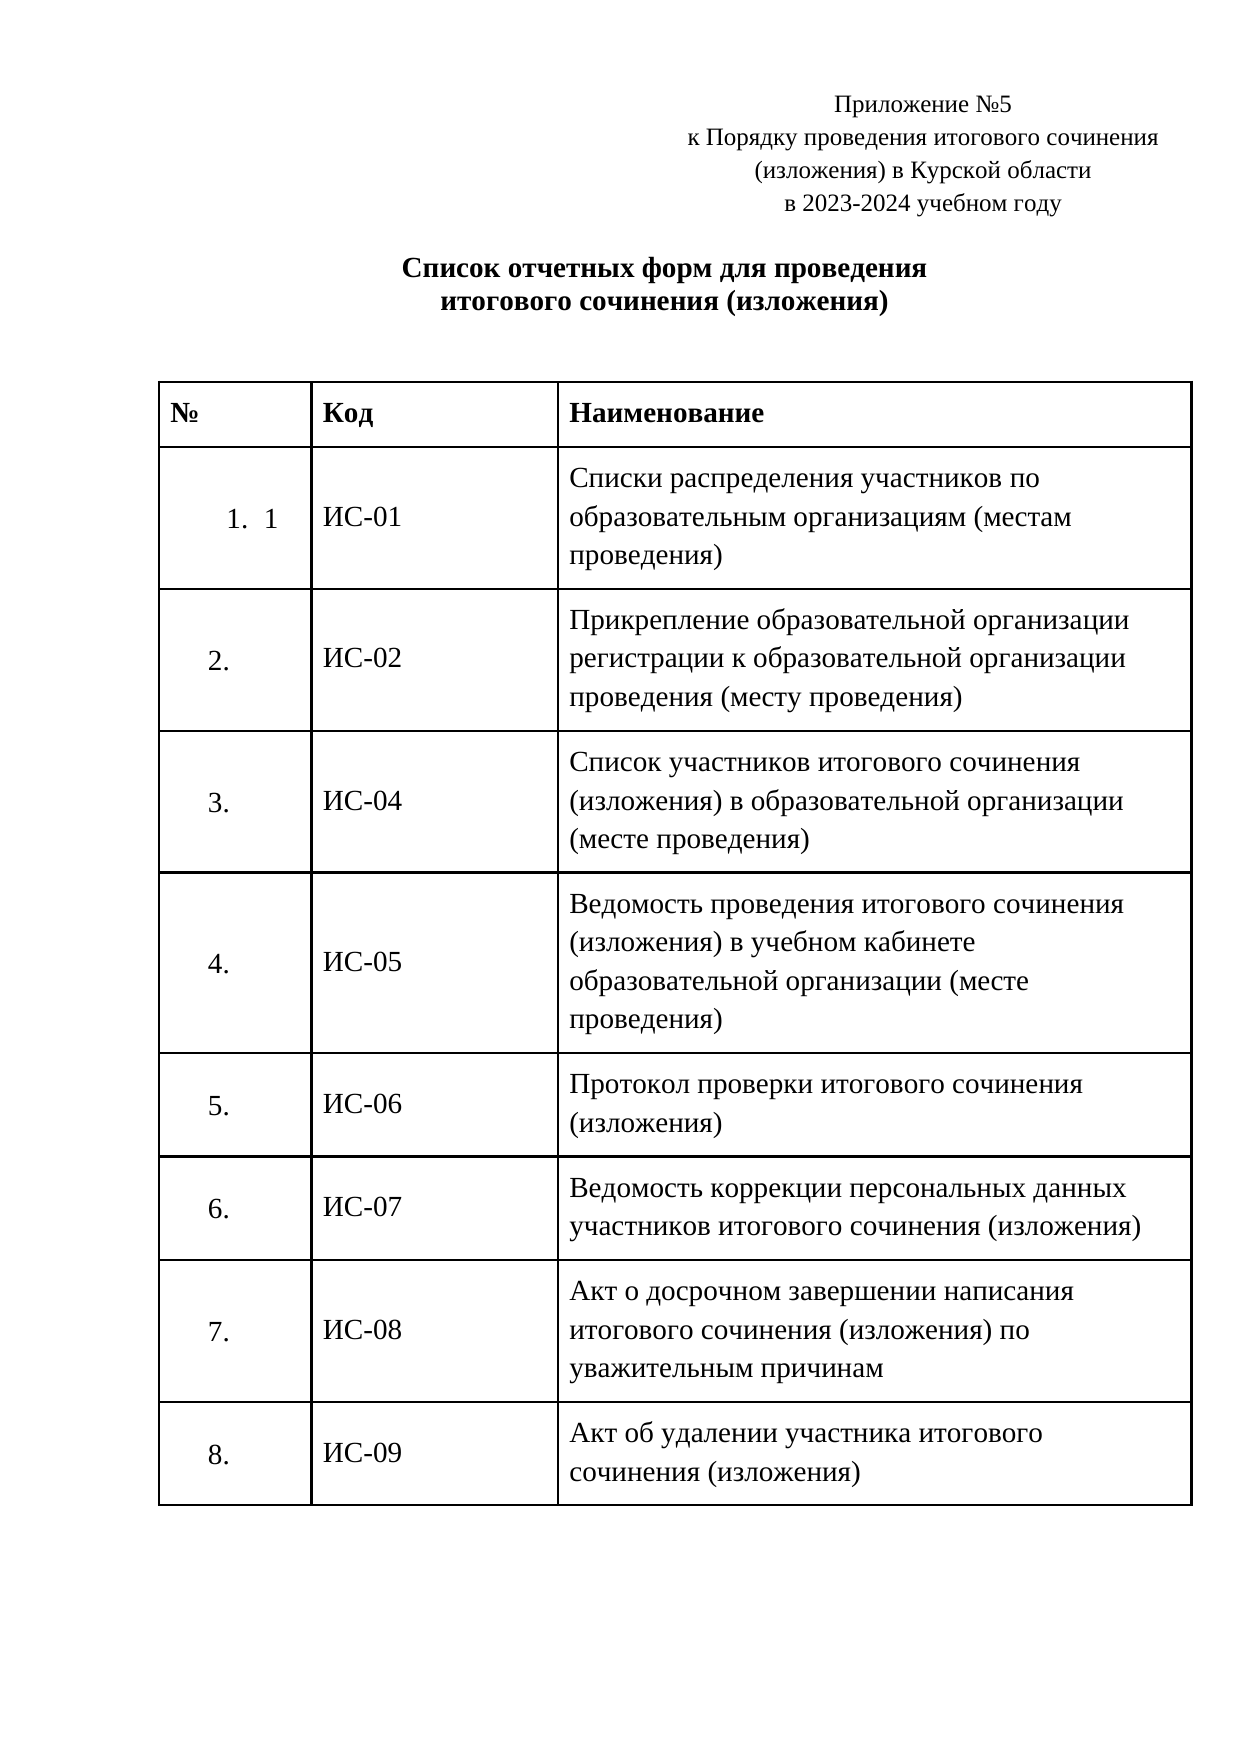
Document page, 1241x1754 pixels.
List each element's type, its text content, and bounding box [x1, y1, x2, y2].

table_cell 1 [160, 448, 310, 587]
table_cell Акт о досрочном завершении написания итогового сочинения (изложения) по уважительным причинам [559, 1261, 1190, 1401]
table_cell [160, 732, 310, 871]
table_cell ИС-04 [313, 732, 557, 871]
table_cell ИС-05 [313, 874, 557, 1052]
table_cell 8. [160, 1403, 310, 1504]
table_cell Списки распределения участников по образовательным организациям (местам проведения) [559, 448, 1190, 587]
table_cell Прикрепление образовательной организации регистрации к образовательной организации проведения (месту проведения) [559, 590, 1190, 729]
table_cell [160, 1261, 310, 1401]
table_cell [160, 590, 310, 729]
table_cell ИС-07 [313, 1158, 557, 1259]
table_cell Акт об удалении участника итогового сочинения (изложения) [559, 1403, 1190, 1504]
text Список отчетных форм для проведения [162, 250, 1166, 283]
text итогового сочинения (изложения) [162, 283, 1166, 317]
table_cell Протокол проверки итогового сочинения (изложения) [559, 1054, 1190, 1155]
text в 2023-2024 учебном году [679, 188, 1166, 216]
text Приложение №5 [679, 89, 1166, 117]
table_cell [160, 1158, 310, 1259]
table_cell ИС-02 [313, 590, 557, 729]
table_cell ИС-06 [313, 1054, 557, 1155]
table_header Наименование [559, 383, 1190, 446]
table_cell Ведомость проведения итогового сочинения (изложения) в учебном кабинете образовательной организации (месте проведения) [559, 874, 1190, 1052]
table_cell [160, 874, 310, 1052]
text к Порядку проведения итогового сочинения (изложения) в Курской области [679, 122, 1166, 183]
table_cell Список участников итогового сочинения (изложения) в образовательной организации (месте проведения) [559, 732, 1190, 871]
table_cell ИС-09 [313, 1403, 557, 1504]
table_cell [160, 1054, 310, 1155]
table_header № [160, 383, 310, 446]
table_header Код [313, 383, 557, 446]
table_cell ИС-08 [313, 1261, 557, 1401]
table_cell ИС-01 [313, 448, 557, 587]
table_cell Ведомость коррекции персональных данных участников итогового сочинения (изложения) [559, 1158, 1190, 1259]
